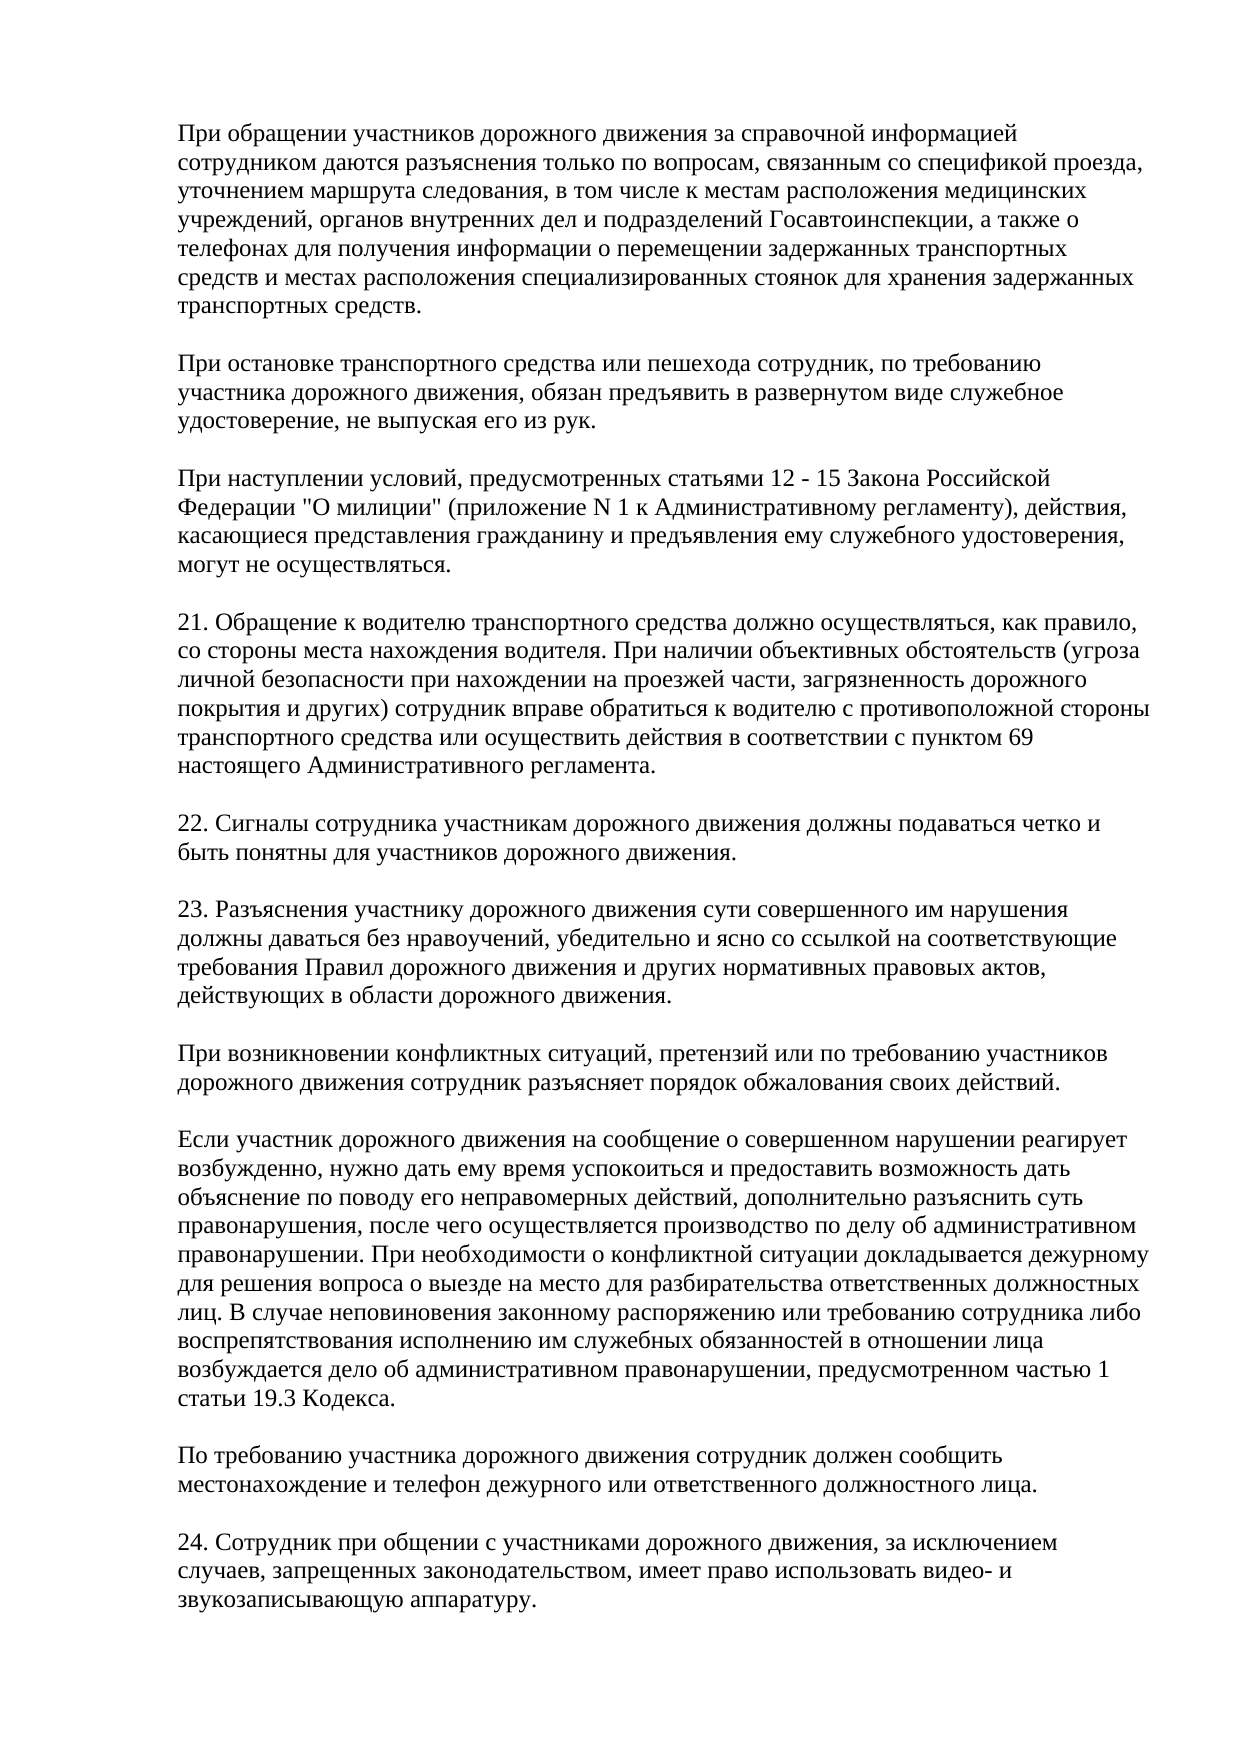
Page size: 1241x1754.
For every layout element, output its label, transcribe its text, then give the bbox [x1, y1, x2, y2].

text 22. Сигналы сотрудника участникам дорожного движения должны подаваться четко и быть понятны для участников дорожного движения. [177, 808, 1152, 866]
text 23. Разъяснения участнику дорожного движения сути совершенного им нарушения должны даваться без нравоучений, убедительно и ясно со ссылкой на соответствующие требования Правил дорожного движения и других нормативных правовых актов, действующих в области дорожного движения. [177, 894, 1152, 1009]
text При возникновении конфликтных ситуаций, претензий или по требованию участников дорожного движения сотрудник разъясняет порядок обжалования своих действий. [177, 1038, 1152, 1096]
text При обращении участников дорожного движения за справочной информацией сотрудником даются разъяснения только по вопросам, связанным со спецификой проезда, уточнением маршрута следования, в том числе к местам расположения медицинских учреждений, органов внутренних дел и подразделений Госавтоинспекции, а также о телефонах для получения информации о перемещении задержанных транспортных средств и местах расположения специализированных стоянок для хранения задержанных транспортных средств. [177, 118, 1152, 319]
text Если участник дорожного движения на сообщение о совершенном нарушении реагирует возбужденно, нужно дать ему время успокоиться и предоставить возможность дать объяснение по поводу его неправомерных действий, дополнительно разъяснить суть правонарушения, после чего осуществляется производство по делу об административном правонарушении. При необходимости о конфликтной ситуации докладывается дежурному для решения вопроса о выезде на место для разбирательства ответственных должностных лиц. В случае неповиновения законному распоряжению или требованию сотрудника либо воспрепятствования исполнению им служебных обязанностей в отношении лица возбуждается дело об административном правонарушении, предусмотренном частью 1 статьи 19.3 Кодекса. [177, 1124, 1152, 1412]
text 21. Обращение к водителю транспортного средства должно осуществляться, как правило, со стороны места нахождения водителя. При наличии объективных обстоятельств (угроза личной безопасности при нахождении на проезжей части, загрязненность дорожного покрытия и других) сотрудник вправе обратиться к водителю с противоположной стороны транспортного средства или осуществить действия в соответствии с пунктом 69 настоящего Административного регламента. [177, 607, 1152, 779]
text По требованию участника дорожного движения сотрудник должен сообщить местонахождение и телефон дежурного или ответственного должностного лица. [177, 1441, 1152, 1498]
text При остановке транспортного средства или пешехода сотрудник, по требованию участника дорожного движения, обязан предъявить в развернутом виде служебное удостоверение, не выпуская его из рук. [177, 348, 1152, 434]
text 24. Сотрудник при общении с участниками дорожного движения, за исключением случаев, запрещенных законодательством, имеет право использовать видео- и звукозаписывающую аппаратуру. [177, 1527, 1152, 1613]
text При наступлении условий, предусмотренных статьями 12 - 15 Закона Российской Федерации "О милиции" (приложение N 1 к Административному регламенту), действия, касающиеся представления гражданину и предъявления ему служебного удостоверения, могут не осуществляться. [177, 463, 1152, 578]
